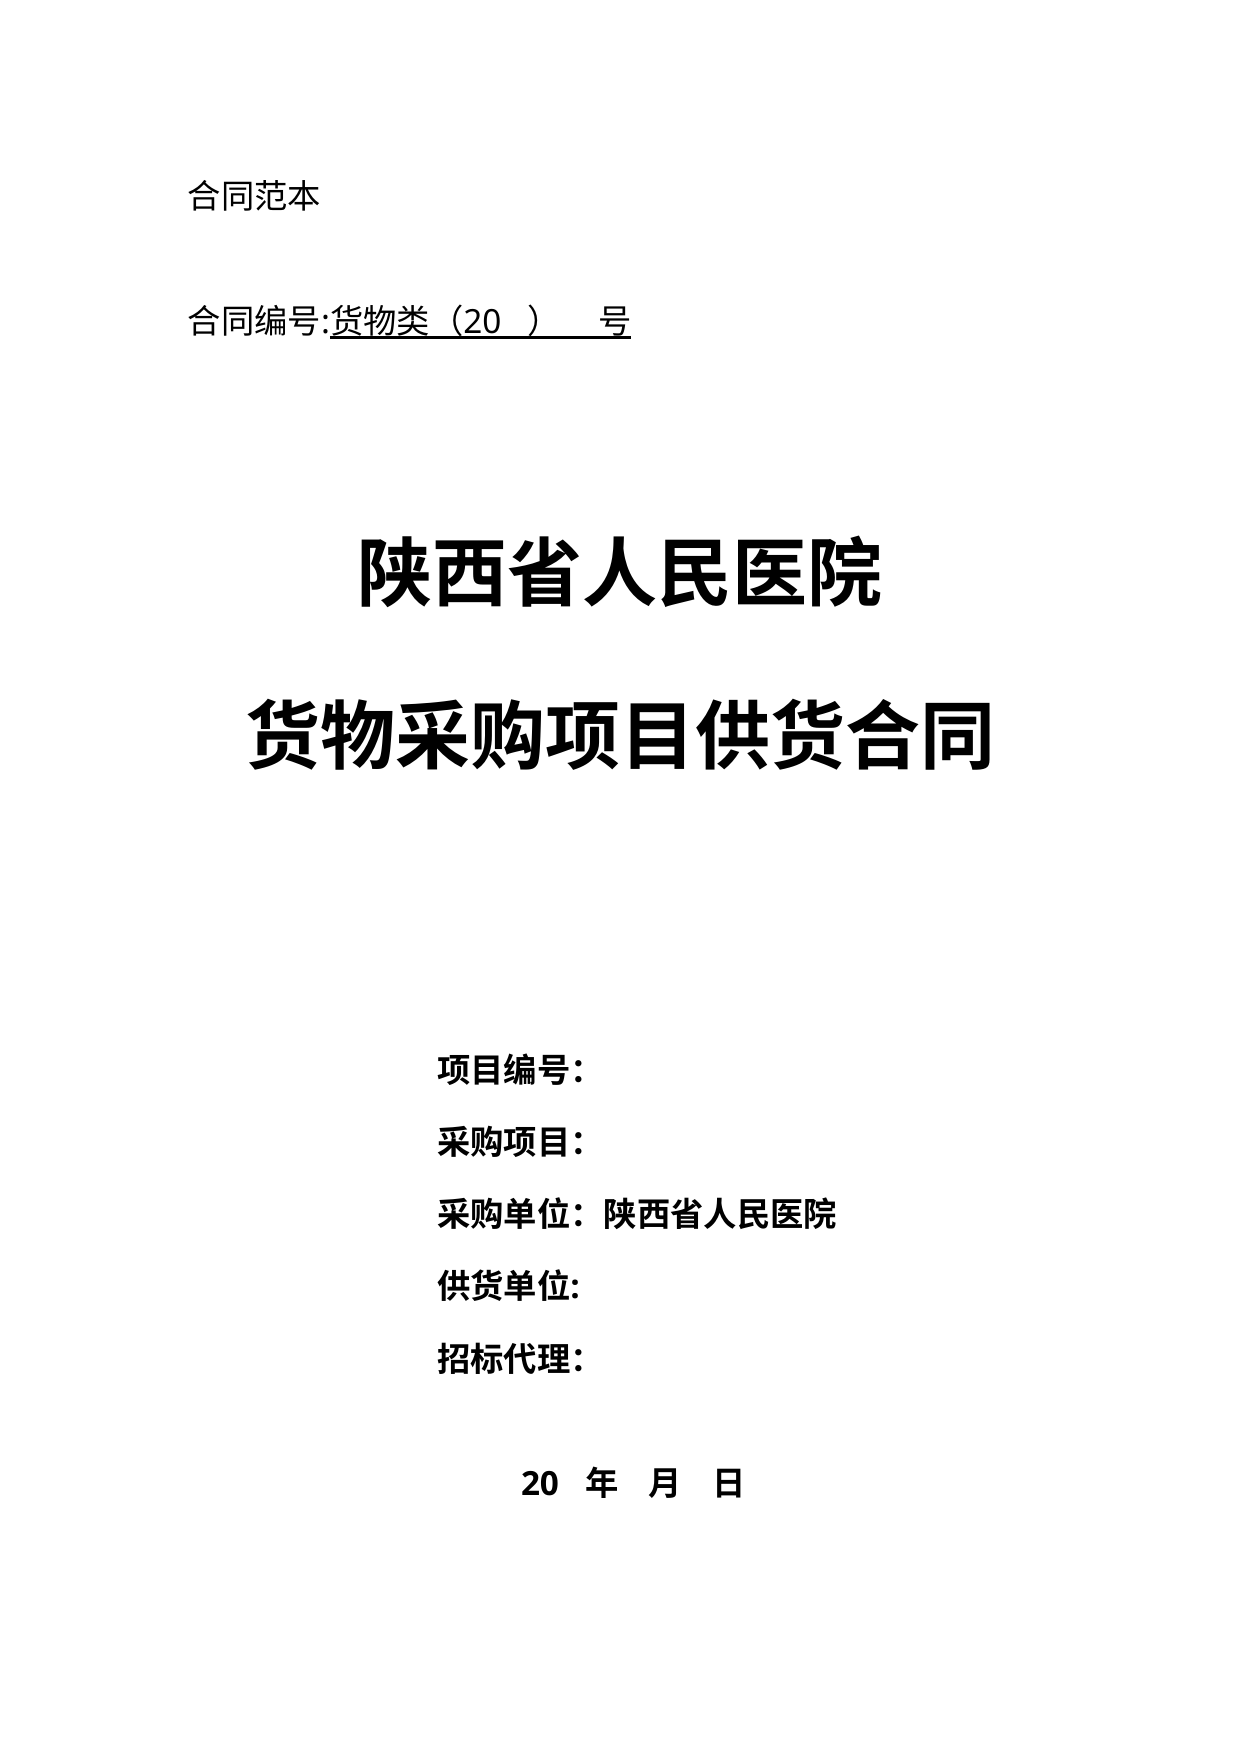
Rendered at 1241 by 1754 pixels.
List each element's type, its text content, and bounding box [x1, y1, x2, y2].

text 合同编号:货物类（20 ） 号 [187, 295, 1053, 343]
text 供货单位: [187, 1260, 1053, 1309]
text 项目编号： [187, 1043, 1053, 1092]
text 合同范本 [187, 162, 1053, 227]
text 采购项目： [187, 1116, 1053, 1164]
text 货物采购项目供货合同 [187, 676, 1053, 785]
text 20 年 月 日 [187, 1456, 1053, 1505]
text 招标代理： [187, 1333, 1053, 1381]
text 采购单位：陕西省人民医院 [187, 1188, 1053, 1236]
text 陕西省人民医院 [187, 513, 1053, 622]
